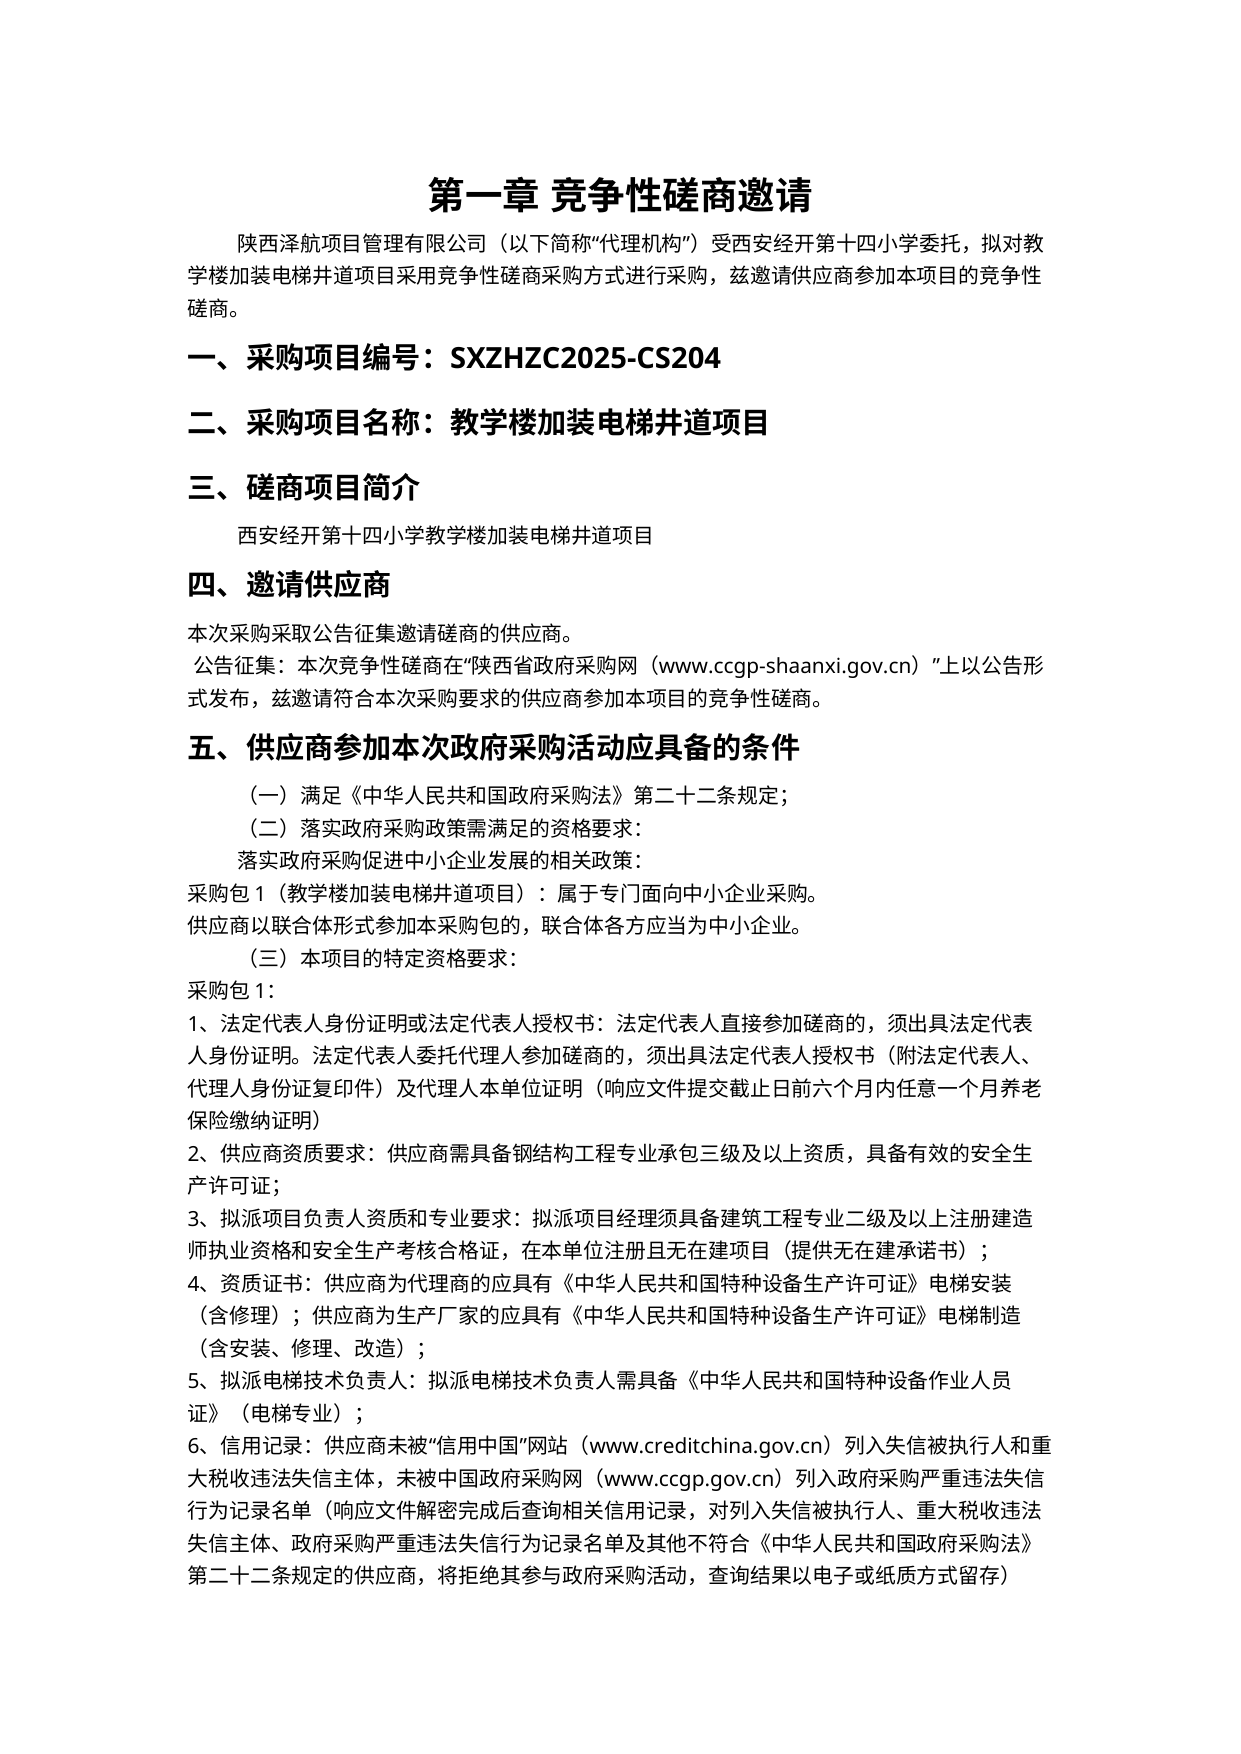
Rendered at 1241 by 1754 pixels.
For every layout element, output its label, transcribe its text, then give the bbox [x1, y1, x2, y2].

text 公告征集：本次竞争性磋商在“陕西省政府采购网（www.ccgp-shaanxi.gov.cn）”上以公告形式发布，兹邀请符合本次采购要求的供应商参加本项目的竞争性磋商。 [187, 649, 1053, 714]
text 本次采购采取公告征集邀请磋商的供应商。 [187, 617, 1053, 649]
text 落实政府采购促进中小企业发展的相关政策： [187, 844, 1053, 877]
text 3、拟派项目负责人资质和专业要求：拟派项目经理须具备建筑工程专业二级及以上注册建造师执业资格和安全生产考核合格证，在本单位注册且无在建项目（提供无在建承诺书）； [187, 1202, 1053, 1267]
text （三）本项目的特定资格要求： [187, 942, 1053, 974]
text 三、磋商项目简介 [187, 454, 1053, 519]
text 1、法定代表人身份证明或法定代表人授权书：法定代表人直接参加磋商的，须出具法定代表人身份证明。法定代表人委托代理人参加磋商的，须出具法定代表人授权书（附法定代表人、代理人身份证复印件）及代理人本单位证明（响应文件提交截止日前六个月内任意一个月养老保险缴纳证明） [187, 1007, 1053, 1137]
text 二、采购项目名称：教学楼加装电梯井道项目 [187, 389, 1053, 454]
text 采购包1（教学楼加装电梯井道项目）：属于专门面向中小企业采购。 [187, 877, 1053, 909]
text 四、邀请供应商 [187, 552, 1053, 617]
text 陕西泽航项目管理有限公司（以下简称“代理机构”）受西安经开第十四小学委托，拟对教学楼加装电梯井道项目采用竞争性磋商采购方式进行采购，兹邀请供应商参加本项目的竞争性磋商。 [187, 227, 1053, 324]
text 供应商以联合体形式参加本采购包的，联合体各方应当为中小企业。 [187, 909, 1053, 942]
text （二）落实政府采购政策需满足的资格要求： [187, 812, 1053, 844]
text 一、采购项目编号：SXZHZC2025-CS204 [187, 324, 1053, 389]
text 五、供应商参加本次政府采购活动应具备的条件 [187, 714, 1053, 779]
text 4、资质证书：供应商为代理商的应具有《中华人民共和国特种设备生产许可证》电梯安装（含修理）；供应商为生产厂家的应具有《中华人民共和国特种设备生产许可证》电梯制造（含安装、修理、改造）； [187, 1267, 1053, 1364]
text （一）满足《中华人民共和国政府采购法》第二十二条规定； [187, 779, 1053, 812]
text 第一章 竞争性磋商邀请 [187, 162, 1053, 227]
text 西安经开第十四小学教学楼加装电梯井道项目 [187, 519, 1053, 552]
text 6、信用记录：供应商未被“信用中国”网站（www.creditchina.gov.cn）列入失信被执行人和重大税收违法失信主体，未被中国政府采购网（www.ccgp.gov.cn）列入政府采购严重违法失信行为记录名单（响应文件解密完成后查询相关信用记录，对列入失信被执行人、重大税收违法失信主体、政府采购严重违法失信行为记录名单及其他不符合《中华人民共和国政府采购法》第二十二条规定的供应商，将拒绝其参与政府采购活动，查询结果以电子或纸质方式留存） [187, 1429, 1053, 1592]
text 2、供应商资质要求：供应商需具备钢结构工程专业承包三级及以上资质，具备有效的安全生产许可证； [187, 1137, 1053, 1202]
text 5、拟派电梯技术负责人：拟派电梯技术负责人需具备《中华人民共和国特种设备作业人员证》（电梯专业）； [187, 1364, 1053, 1429]
text 采购包1： [187, 974, 1053, 1007]
